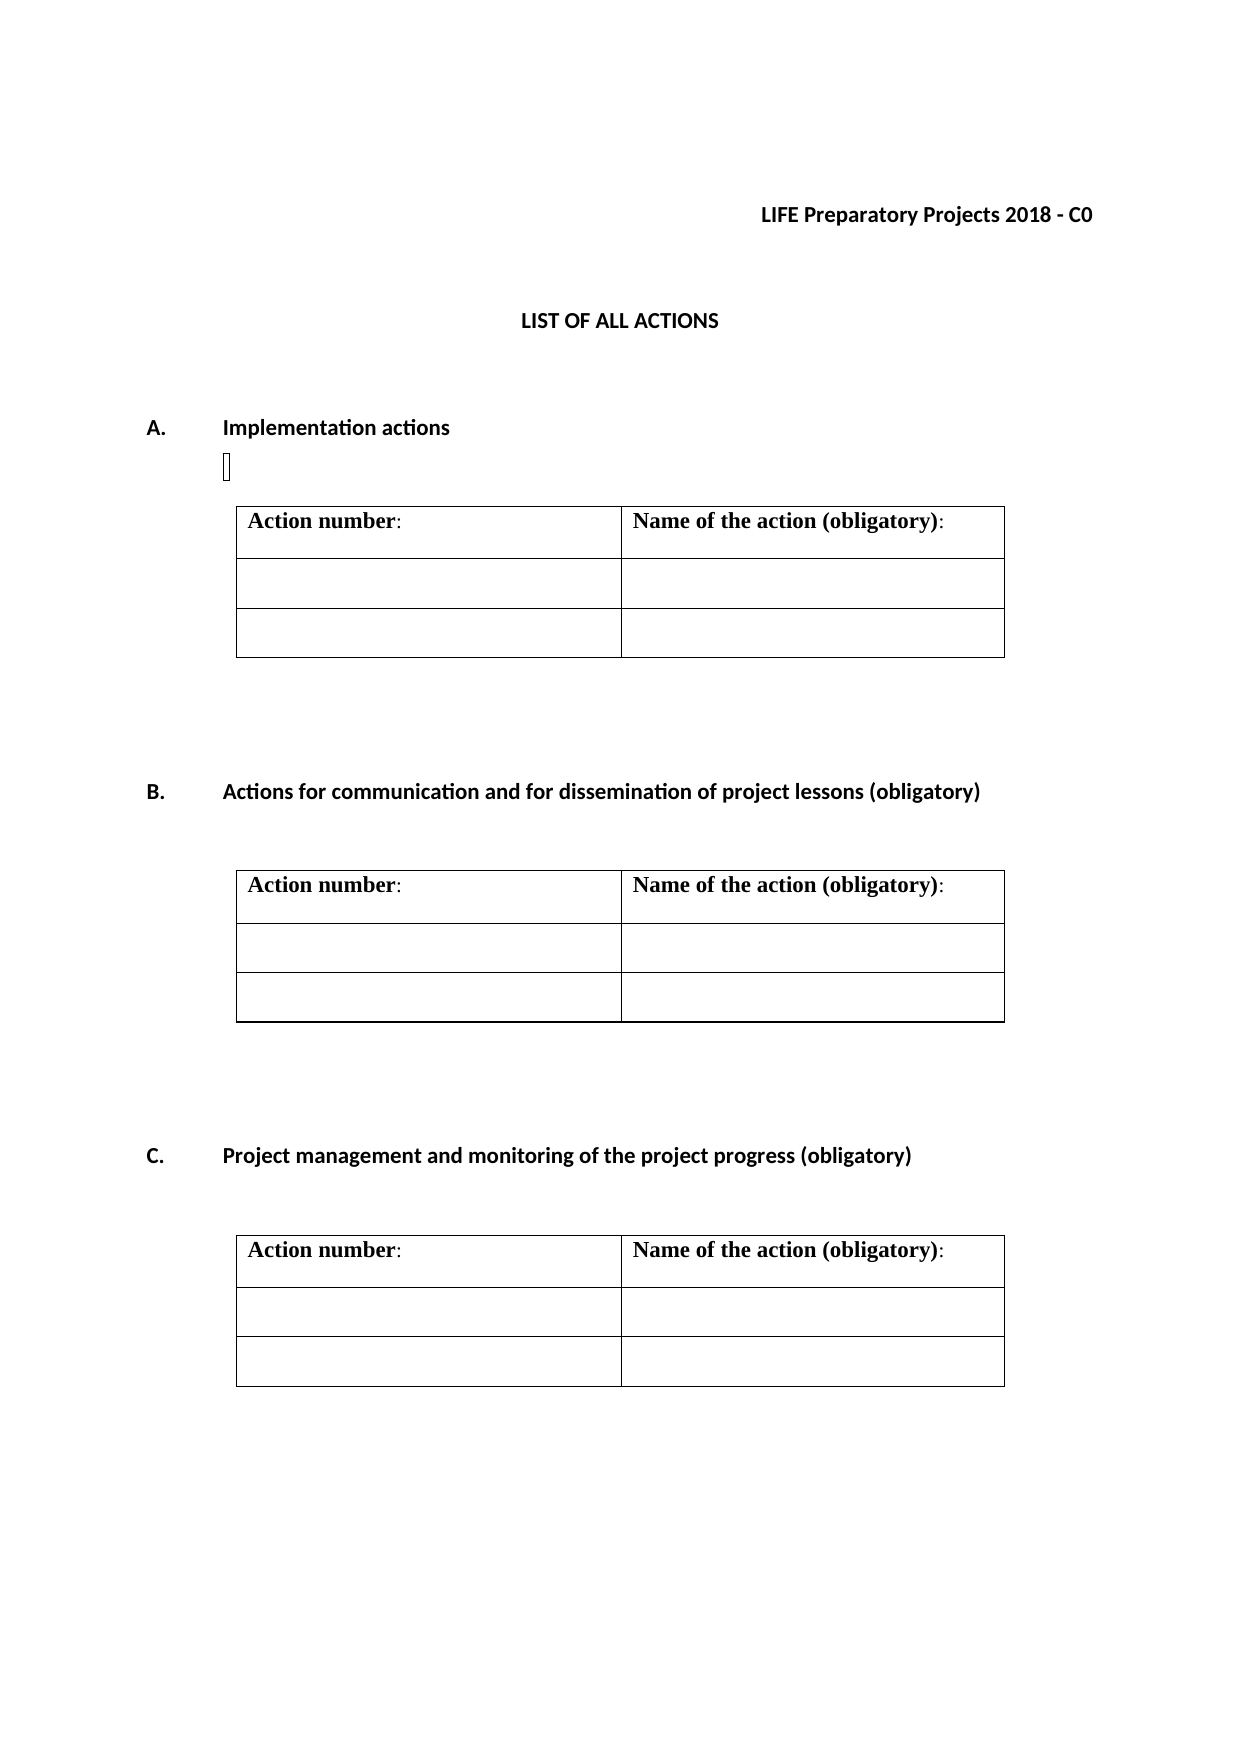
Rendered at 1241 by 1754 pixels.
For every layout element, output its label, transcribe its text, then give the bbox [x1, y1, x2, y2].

list LIST OF ALL ACTIONS [148, 307, 1093, 335]
table_cell [622, 973, 1004, 1021]
list LIFE Preparatory Projects 2018 - C0 [148, 201, 1093, 229]
table_cell [237, 609, 621, 657]
table_cell [622, 1337, 1004, 1386]
list Project management and monitoring of the project progress (obligatory) [146, 1141, 1093, 1169]
table_header Name of the action (obligatory): [622, 507, 1004, 558]
table_cell [237, 924, 621, 972]
list Actions for communication and for dissemination of project lessons (obligatory) [146, 777, 1093, 805]
table_cell [237, 1337, 621, 1386]
table_cell [237, 1288, 621, 1336]
table_cell [622, 609, 1004, 657]
table_cell [622, 559, 1004, 608]
table_header Action number: [237, 507, 621, 558]
table_header Action number: [237, 1236, 621, 1287]
table_cell [237, 559, 621, 608]
table_cell [622, 1288, 1004, 1336]
table_cell [622, 924, 1004, 972]
table_header Action number: [237, 871, 621, 922]
table_header Name of the action (obligatory): [622, 871, 1004, 922]
list Implementation actions [146, 413, 1093, 441]
table_header Name of the action (obligatory): [622, 1236, 1004, 1287]
table_cell [237, 973, 621, 1021]
